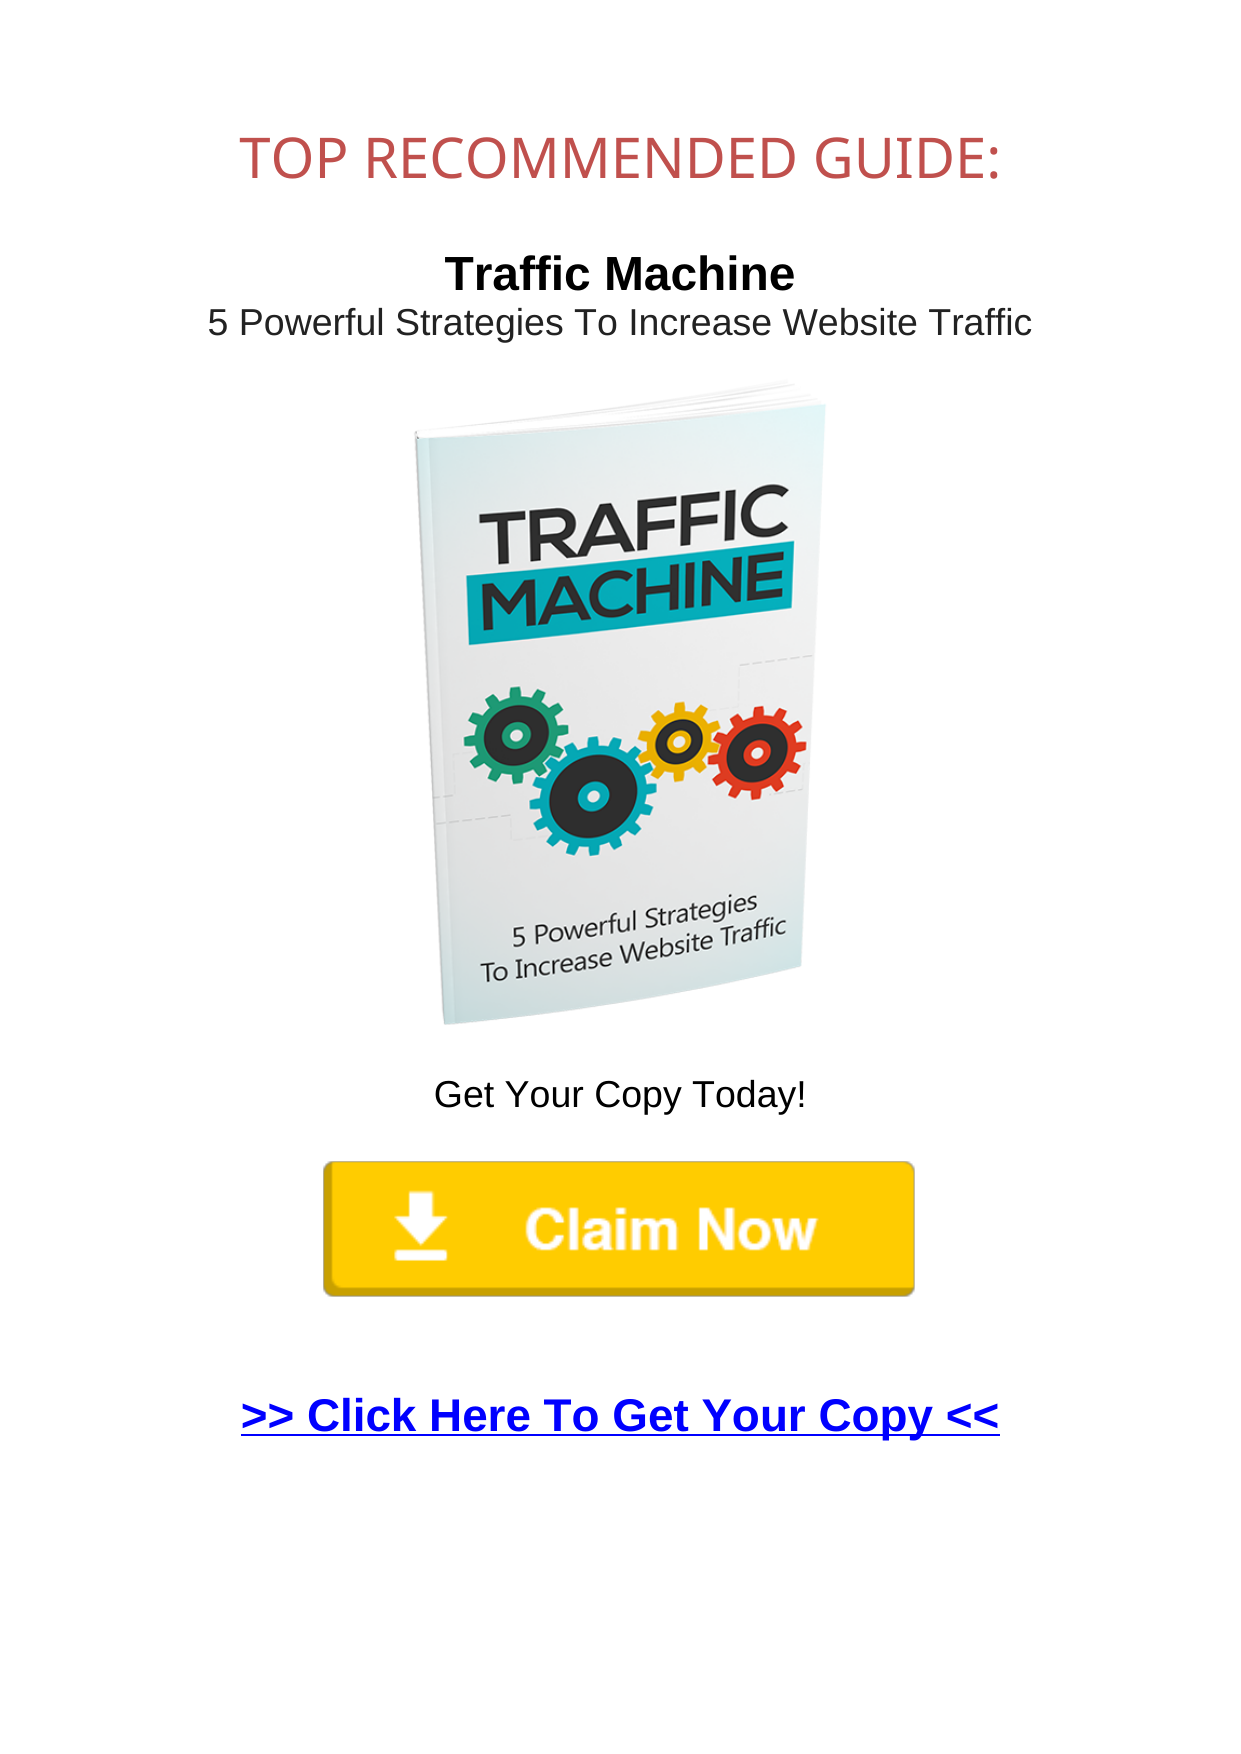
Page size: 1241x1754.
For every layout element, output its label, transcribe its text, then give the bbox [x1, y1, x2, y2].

picture [320, 1158, 920, 1303]
text Get Your Copy Today! [118, 1072, 1122, 1115]
text TOP RECOMMENDED GUIDE: [118, 118, 1122, 195]
text Traffic Machine [118, 245, 1122, 300]
text 5 Powerful Strategies To Increase Website Traffic [118, 300, 1122, 343]
text >> Click Here To Get Your Copy << [118, 1388, 1122, 1441]
picture [350, 343, 890, 1073]
